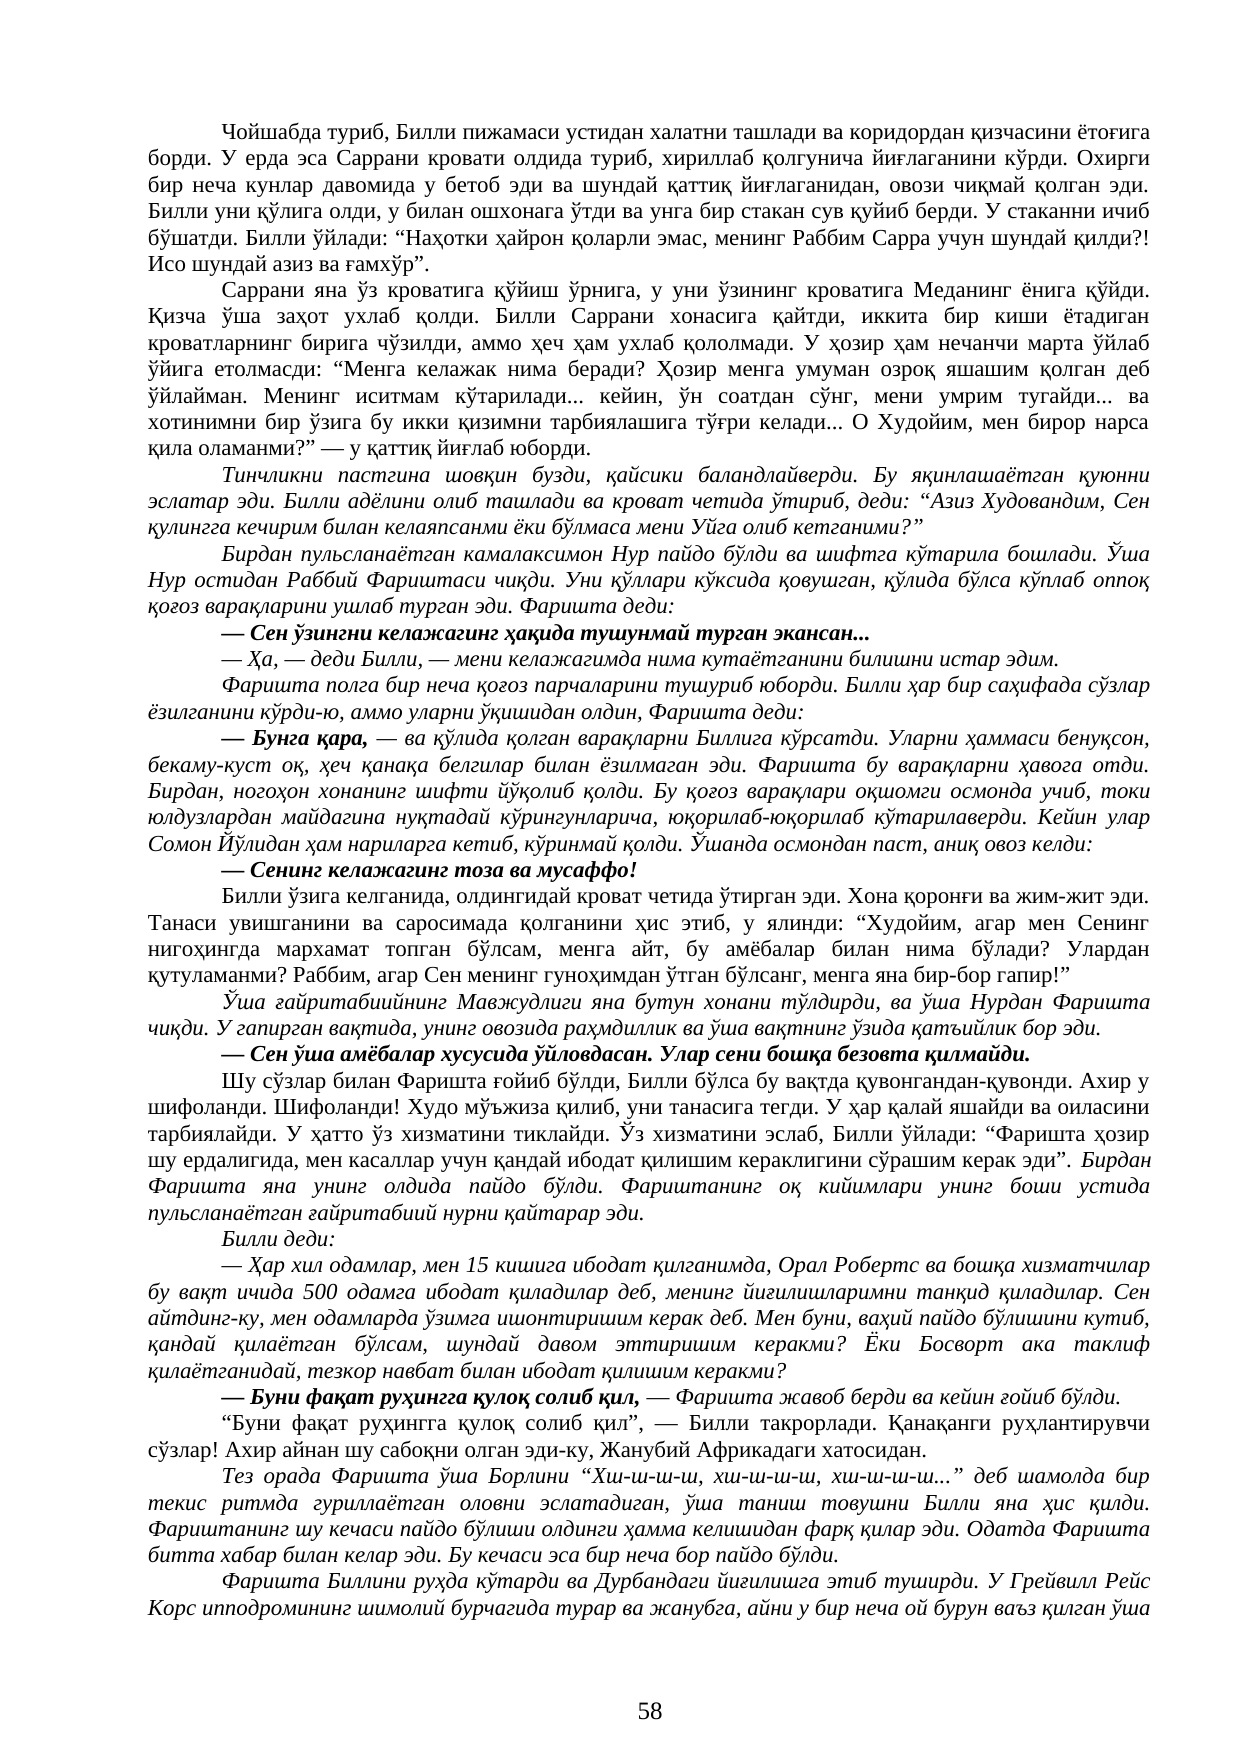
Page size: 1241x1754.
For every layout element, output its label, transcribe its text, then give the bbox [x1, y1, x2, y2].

text — Ҳа, — деди Билли, — мени келажагимда нима кутаётганини билишни истар эдим. [148, 645, 1152, 672]
text Ўша ғайритабиийнинг Мавжудлиги яна бутун хонани тўлдирди, ва ўша Нурдан Фаришта чиқди. У гапирган вақтида, унинг овозида раҳмдиллик ва ўша вақтнинг ўзида қатъийлик бор эди. [148, 988, 1152, 1041]
text — Сенинг келажагинг тоза ва мусаффо! [148, 856, 1152, 882]
text Тинчликни пастгина шовқин бузди, қайсики баландлайверди. Бу яқинлашаётган қуюнни эслатар эди. Билли адёлини олиб ташлади ва кроват четида ўтириб, деди: “Азиз Худовандим, Сен қулингга кечирим билан келаяпсанми ёки бўлмаса мени Уйга олиб кетганими?” [148, 461, 1152, 540]
text Тез орада Фаришта ўша Борлини “Хш-ш-ш-ш, хш-ш-ш-ш, хш-ш-ш-ш...” деб шамолда бир текис ритмда гуриллаётган оловни эслатадиган, ўша таниш товушни Билли яна ҳис қилди. Фариштанинг шу кечаси пайдо бўлиши олдинги ҳамма келишидан фарқ қилар эди. Одатда Фаришта битта хабар билан келар эди. Бу кечаси эса бир неча бор пайдо бўлди. [148, 1462, 1152, 1568]
text Билли ўзига келганида, олдингидай кроват четида ўтирган эди. Хона қоронғи ва жим-жит эди. Танаси увишганини ва саросимада қолганини ҳис этиб, у ялинди: “Худойим, агар мен Сенинг нигоҳингда мархамат топган бўлсам, менга айт, бу амёбалар билан нима бўлади? Улардан қутуламанми? Раббим, агар Сен менинг гуноҳимдан ўтган бўлсанг, менга яна бир-бор гапир!” [148, 882, 1152, 988]
text Чойшабда туриб, Билли пижамаси устидан халатни ташлади ва коридордан қизчасини ётоғига борди. У ерда эса Саррани кровати олдида туриб, хириллаб қолгунича йиғлаганини кўрди. Охирги бир неча кунлар давомида у бетоб эди ва шундай қаттиқ йиғлаганидан, овози чиқмай қолган эди. Билли уни қўлига олди, у билан ошхонага ўтди ва унга бир стакан сув қуйиб берди. У стаканни ичиб бўшатди. Билли ўйлади: “Наҳотки ҳайрон қоларли эмас, менинг Раббим Сарра учун шундай қилди?! Исо шундай азиз ва ғамхўр”. [148, 118, 1152, 276]
text — Сен ўша амёбалар хусусида ўйловдасан. Улар сени бошқа безовта қилмайди. [148, 1041, 1152, 1067]
text “Буни фақат руҳингга қулоқ солиб қил”, — Билли такрорлади. Қанақанги руҳлантирувчи сўзлар! Ахир айнан шу сабоқни олган эди-ку, Жанубий Африкадаги хатосидан. [148, 1409, 1152, 1462]
text Билли деди: [148, 1225, 1152, 1251]
text Фаришта полга бир неча қоғоз парчаларини тушуриб юборди. Билли ҳар бир саҳифада сўзлар ёзилганини кўрди-ю, аммо уларни ўқишидан олдин, Фаришта деди: [148, 672, 1152, 724]
text — Сен ўзингни келажагинг ҳақида тушунмай турган экансан... [148, 619, 1152, 645]
text — Ҳар хил одамлар, мен 15 кишига ибодат қилганимда, Орал Робертс ва бошқа хизматчилар бу вақт ичида 500 одамга ибодат қиладилар деб, менинг йиғилишларимни танқид қиладилар. Сен айтдинг-ку, мен одамларда ўзимга ишонтиришим керак деб. Мен буни, ваҳий пайдо бўлишини кутиб, қандай қилаётган бўлсам, шундай давом эттиришим керакми? Ёки Босворт ака таклиф қилаётганидай, тезкор навбат билан ибодат қилишим керакми? [148, 1251, 1152, 1383]
text Саррани яна ўз кроватига қўйиш ўрнига, у уни ўзининг кроватига Меданинг ёнига қўйди. Қизча ўша заҳот ухлаб қолди. Билли Саррани хонасига қайтди, иккита бир киши ётадиган кроватларнинг бирига чўзилди, аммо ҳеч ҳам ухлаб қололмади. У ҳозир ҳам нечанчи марта ўйлаб ўйига етолмасди: “Менга келажак нима беради? Ҳозир менга умуман озроқ яшашим қолган деб ўйлайман. Менинг иситмам кўтарилади... кейин, ўн соатдан сўнг, мени умрим тугайди... ва хотинимни бир ўзига бу икки қизимни тарбиялашига тўғри келади... О Худойим, мен бирор нарса қила оламанми?” — у қаттиқ йиғлаб юборди. [148, 276, 1152, 461]
text — Бунга қара, — ва қўлида қолган варақларни Биллига кўрсатди. Уларни ҳаммаси бенуқсон, бекаму-куст оқ, ҳеч қанақа белгилар билан ёзилмаган эди. Фаришта бу варақларни ҳавога отди. Бирдан, ногоҳон хонанинг шифти йўқолиб қолди. Бу қоғоз варақлари оқшомги осмонда учиб, токи юлдузлардан майдагина нуқтадай кўрингунларича, юқорилаб-юқорилаб кўтарилаверди. Кейин улар Сомон Йўлидан ҳам нариларга кетиб, кўринмай қолди. Ўшанда осмондан паст, аниқ овоз келди: [148, 724, 1152, 856]
text Бирдан пульсланаётган камалаксимон Нур пайдо бўлди ва шифтга кўтарила бошлади. Ўша Нур остидан Раббий Фариштаси чиқди. Уни қўллари кўксида қовушган, қўлида бўлса кўплаб оппоқ қоғоз варақларини ушлаб турган эди. Фаришта деди: [148, 540, 1152, 619]
text Шу сўзлар билан Фаришта ғойиб бўлди, Билли бўлса бу вақтда қувонгандан-қувонди. Ахир у шифоланди. Шифоланди! Худо мўъжиза қилиб, уни танасига тегди. У ҳар қалай яшайди ва оиласини тарбиялайди. У ҳатто ўз хизматини тиклайди. Ўз хизматини эслаб, Билли ўйлади: “Фаришта ҳозир шу ердалигида, мен касаллар учун қандай ибодат қилишим кераклигини сўрашим керак эди”. Бирдан Фаришта яна унинг олдида пайдо бўлди. Фариштанинг оқ кийимлари унинг боши устида пульсланаётган ғайритабиий нурни қайтарар эди. [148, 1067, 1152, 1225]
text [148, 1568, 1152, 1620]
text — Буни фақат руҳингга қулоқ солиб қил, — Фаришта жавоб берди ва кейин ғойиб бўлди. [148, 1383, 1152, 1409]
